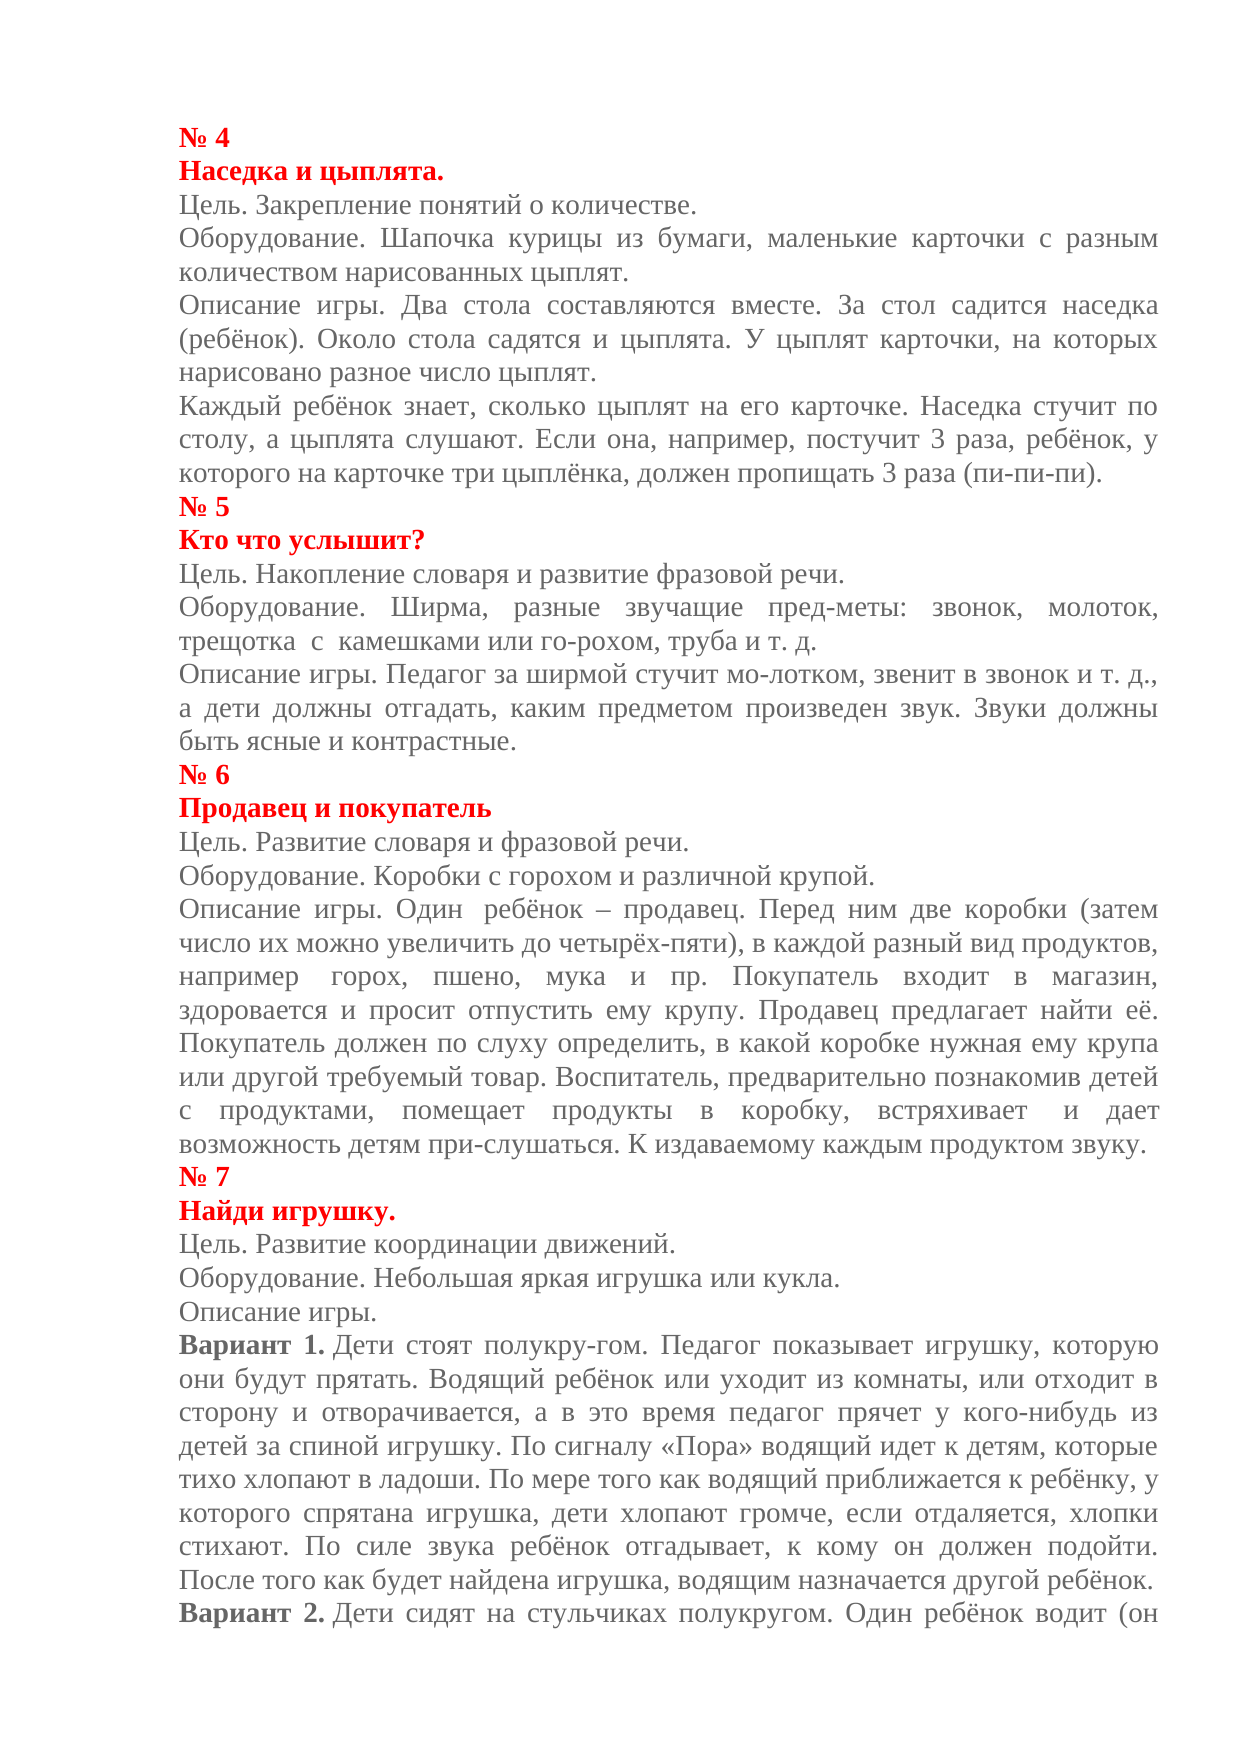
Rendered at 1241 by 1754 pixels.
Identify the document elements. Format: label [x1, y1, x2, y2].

table_header [177, 118, 1161, 1631]
